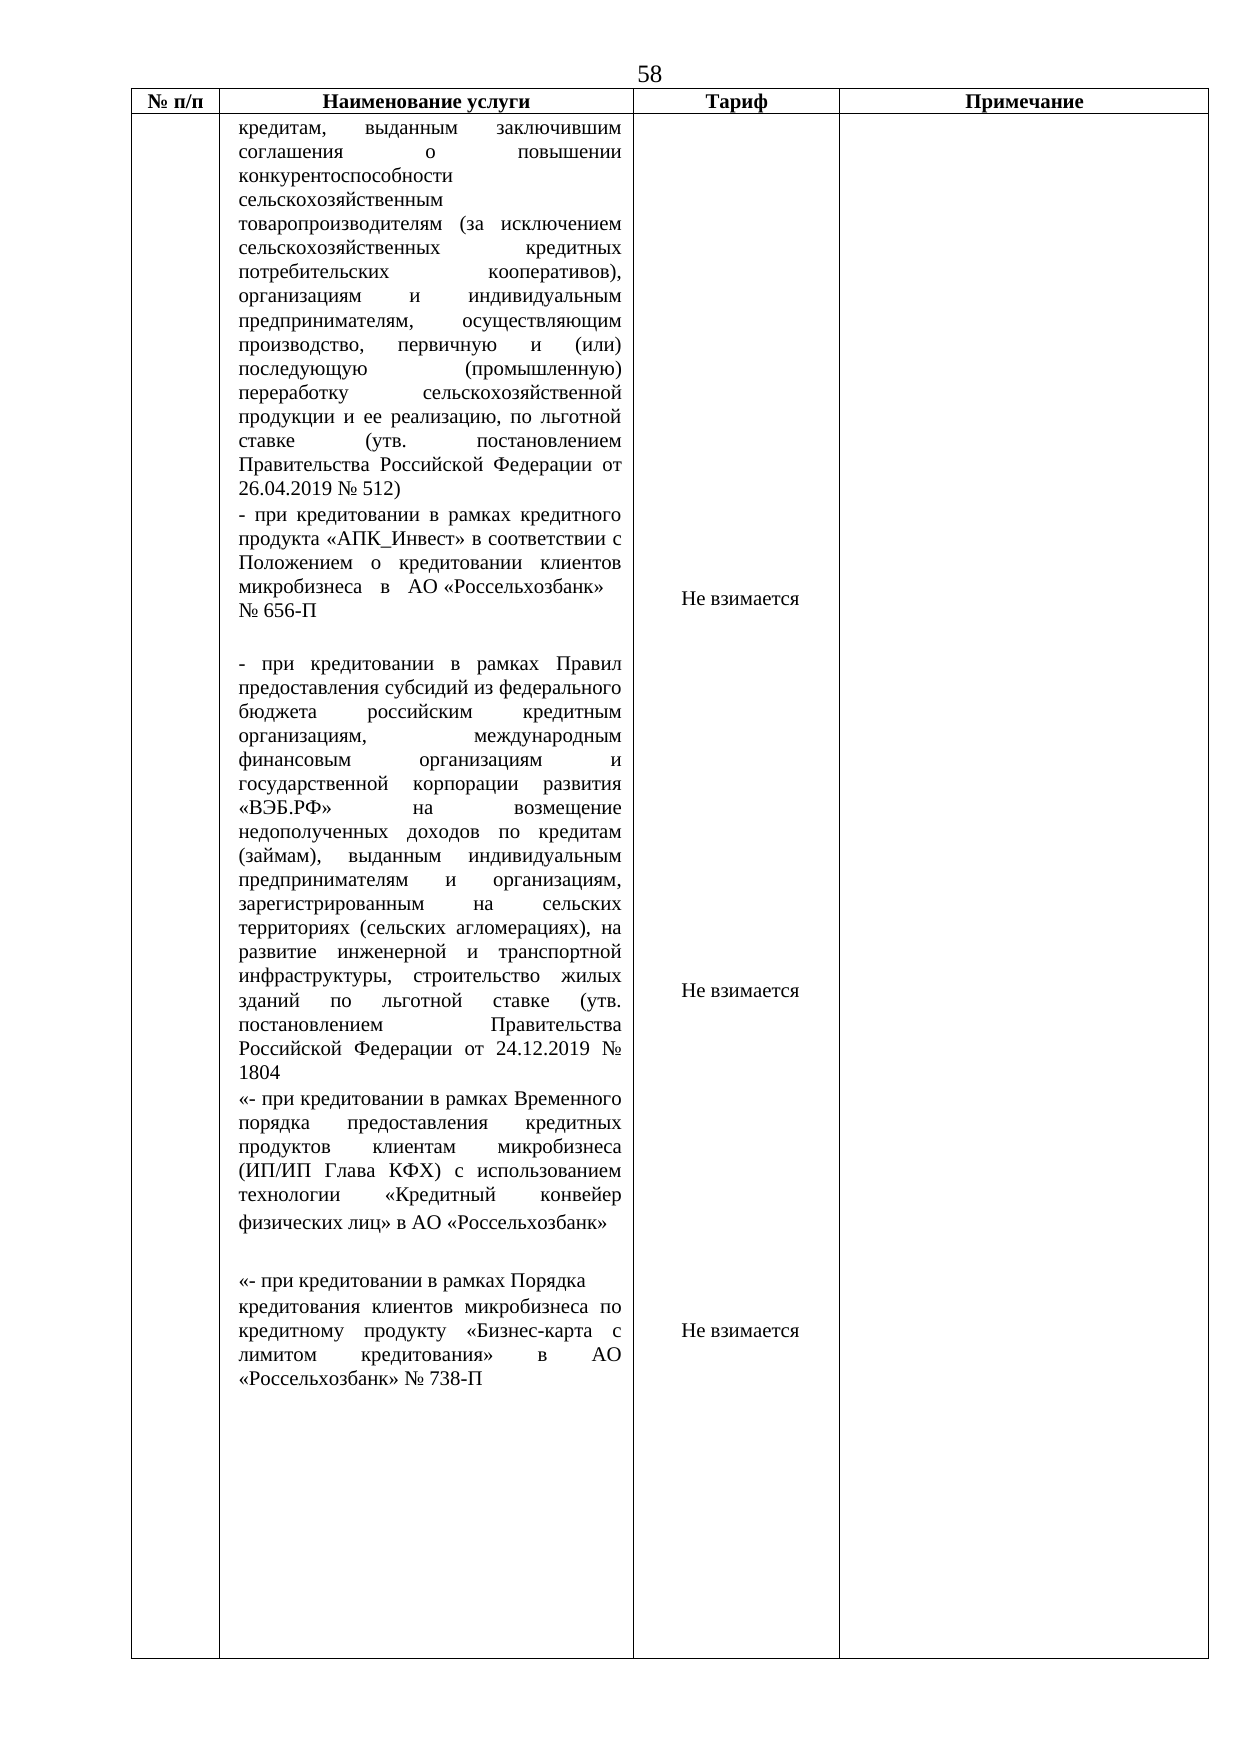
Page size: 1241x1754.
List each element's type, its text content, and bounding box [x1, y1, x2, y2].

table_header Тариф [634, 89, 839, 113]
table_cell [840, 114, 1208, 1658]
table_header № п/п [132, 89, 219, 113]
table_cell [132, 114, 219, 1658]
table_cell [220, 114, 633, 1658]
table_header Примечание [840, 89, 1208, 113]
table_header Наименование услуги [220, 89, 633, 113]
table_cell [634, 114, 839, 1658]
